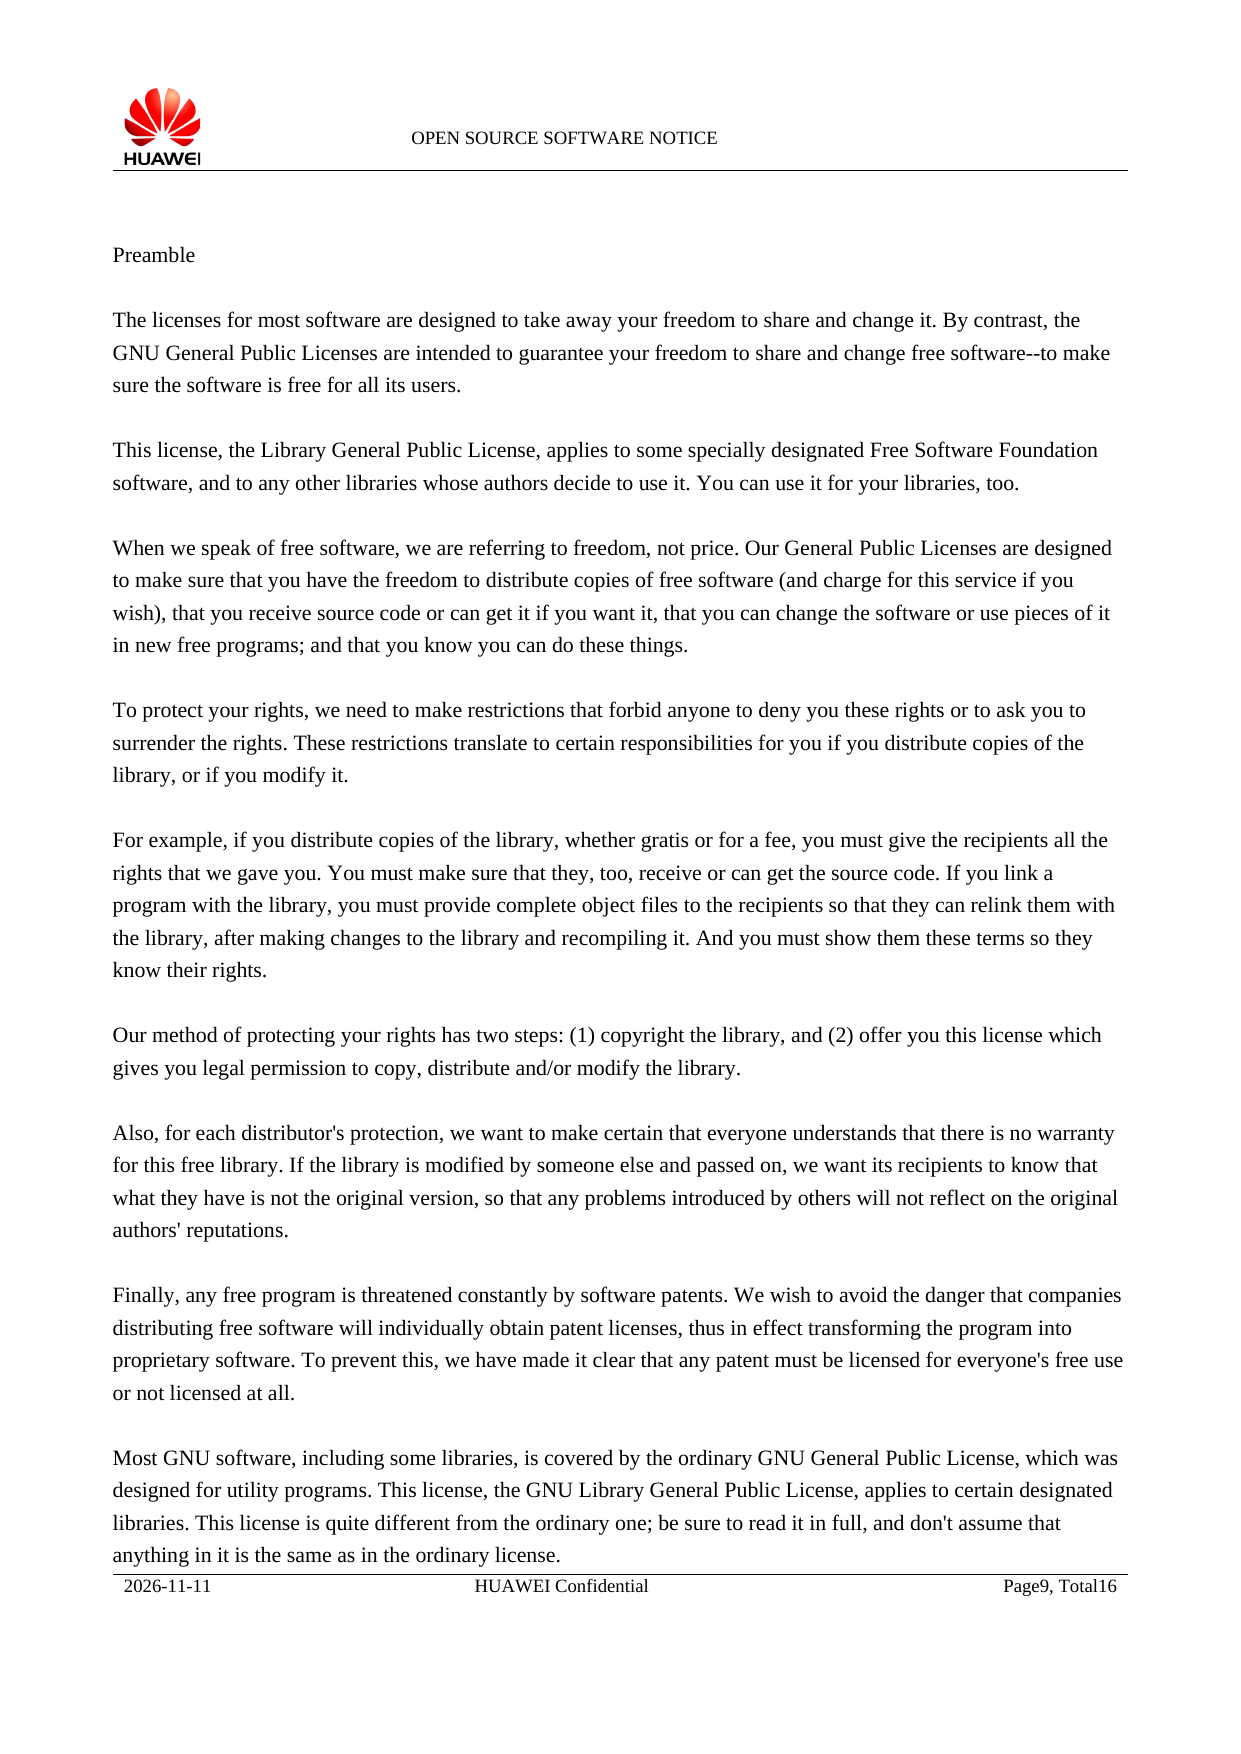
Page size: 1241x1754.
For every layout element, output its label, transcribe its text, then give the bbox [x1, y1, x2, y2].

picture [124, 88, 201, 165]
